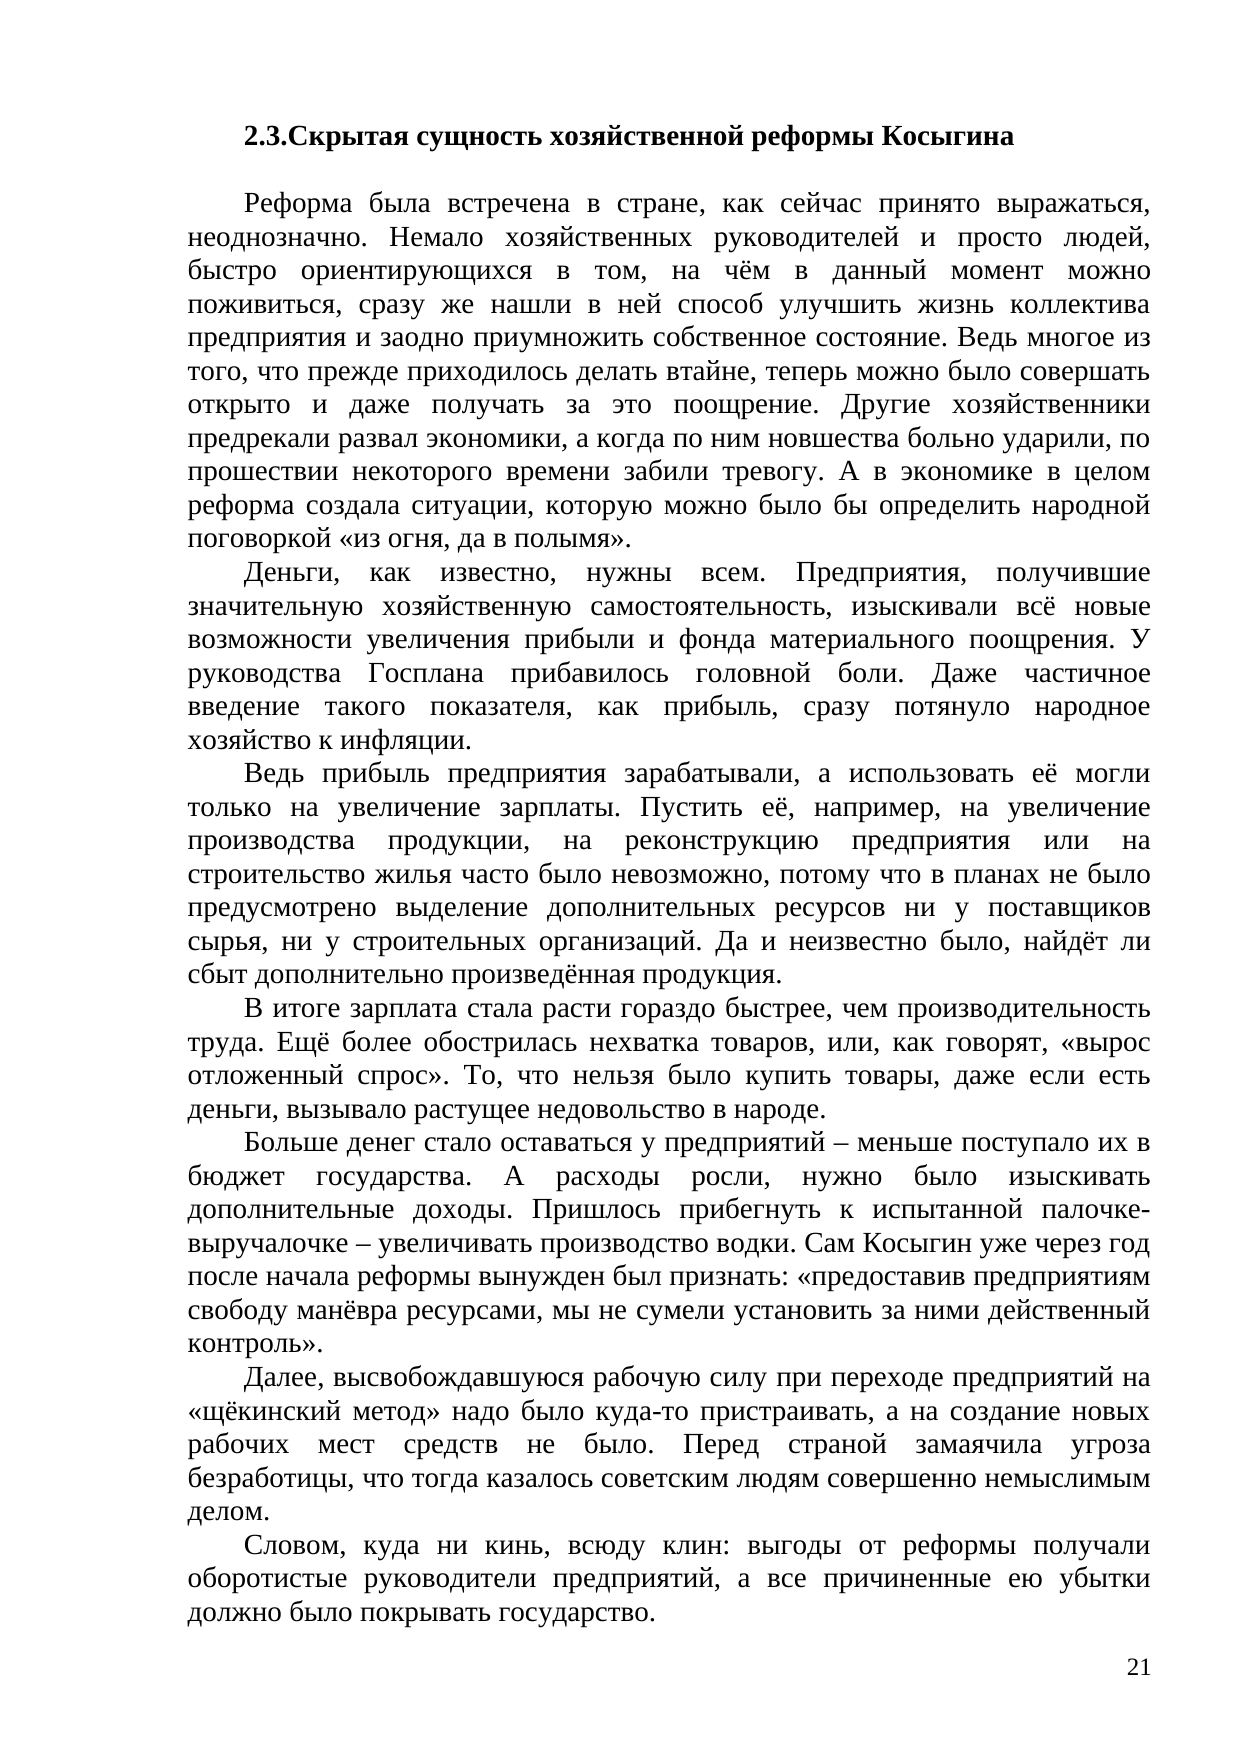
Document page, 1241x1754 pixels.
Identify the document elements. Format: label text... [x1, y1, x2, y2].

text 2.3.Скрытая сущность хозяйственной реформы Косыгина [187, 118, 1152, 152]
text Деньги, как известно, нужны всем. Предприятия, получившие значительную хозяйственную самостоятельность, изыскивали всё новые возможности увеличения прибыли и фонда материального поощрения. У руководства Госплана прибавилось головной боли. Даже частичное введение такого показателя, как прибыль, сразу потянуло народное хозяйство к инфляции. [187, 554, 1152, 755]
text В итоге зарплата стала расти гораздо быстрее, чем производительность труда. Ещё более обострилась нехватка товаров, или, как говорят, «вырос отложенный спрос». То, что нельзя было купить товары, даже если есть деньги, вызывало растущее недовольство в народе. [187, 990, 1152, 1124]
text Больше денег стало оставаться у предприятий – меньше поступало их в бюджет государства. А расходы росли, нужно было изыскивать дополнительные доходы. Пришлось прибегнуть к испытанной палочке-выручалочке – увеличивать производство водки. Сам Косыгин уже через год после начала реформы вынужден был признать: «предоставив предприятиям свободу манёвра ресурсами, мы не сумели установить за ними действенный контроль». [187, 1124, 1152, 1359]
text Словом, куда ни кинь, всюду клин: выгоды от реформы получали оборотистые руководители предприятий, а все причиненные ею убытки должно было покрывать государство. [187, 1527, 1152, 1627]
text Ведь прибыль предприятия зарабатывали, а использовать её могли только на увеличение зарплаты. Пустить её, например, на увеличение производства продукции, на реконструкцию предприятия или на строительство жилья часто было невозможно, потому что в планах не было предусмотрено выделение дополнительных ресурсов ни у поставщиков сырья, ни у строительных организаций. Да и неизвестно было, найдёт ли сбыт дополнительно произведённая продукция. [187, 755, 1152, 990]
text Реформа была встречена в стране, как сейчас принято выражаться, неоднозначно. Немало хозяйственных руководителей и просто людей, быстро ориентирующихся в том, на чём в данный момент можно поживиться, сразу же нашли в ней способ улучшить жизнь коллектива предприятия и заодно приумножить собственное состояние. Ведь многое из того, что прежде приходилось делать втайне, теперь можно было совершать открыто и даже получать за это поощрение. Другие хозяйственники предрекали развал экономики, а когда по ним новшества больно ударили, по прошествии некоторого времени забили тревогу. А в экономике в целом реформа создала ситуации, которую можно было бы определить народной поговоркой «из огня, да в полымя». [187, 185, 1152, 554]
text Далее, высвобождавшуюся рабочую силу при переходе предприятий на «щёкинский метод» надо было куда-то пристраивать, а на создание новых рабочих мест средств не было. Перед страной замаячила угроза безработицы, что тогда казалось советским людям совершенно немыслимым делом. [187, 1359, 1152, 1527]
